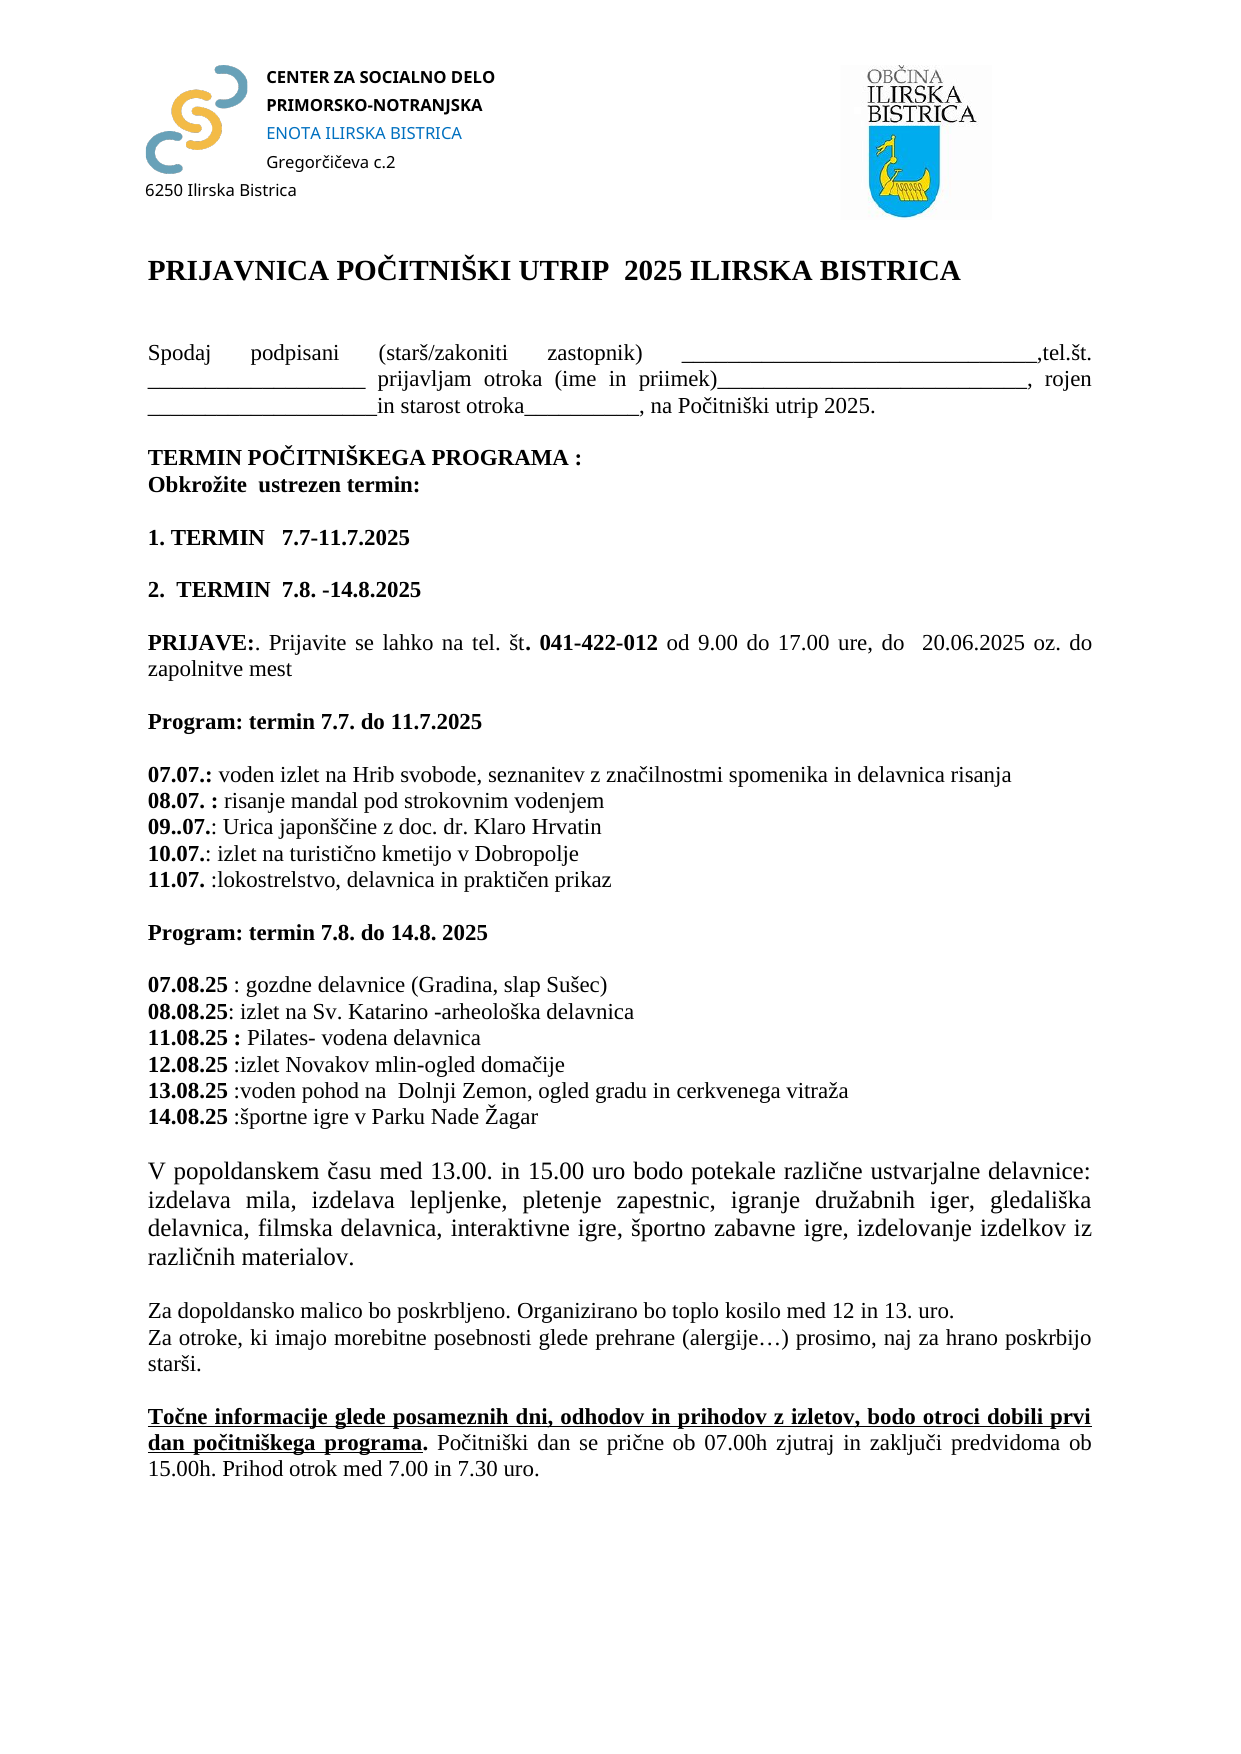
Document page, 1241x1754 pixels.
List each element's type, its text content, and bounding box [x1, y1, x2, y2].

text 11.07. :lokostrelstvo, delavnica in praktičen prikaz [148, 866, 1093, 892]
text 08.08.25: izlet na Sv. Katarino -arheološka delavnica [148, 998, 1093, 1024]
text 11.08.25 : Pilates- vodena delavnica [148, 1024, 1093, 1051]
text PRIJAVNICA POČITNIŠKI UTRIP 2025 ILIRSKA BISTRICA [148, 148, 1093, 286]
text 07.07.: voden izlet na Hrib svobode, seznanitev z značilnostmi spomenika in delavnica risanja [148, 761, 1093, 787]
text Za dopoldansko malico bo poskrbljeno. Organizirano bo toplo kosilo med 12 in 13. uro. [148, 1297, 1093, 1324]
text TERMIN POČITNIŠKEGA PROGRAMA : [148, 444, 1093, 471]
text Obkrožite ustrezen termin: [148, 471, 1093, 497]
text Spodaj podpisani (starš/zakoniti zastopnik) _______________________________,tel.št. ___________________ prijavljam otroka (ime in priimek)___________________________, rojen ____________________in starost otroka__________, na Počitniški utrip 2025. [148, 339, 1093, 418]
text 10.07.: izlet na turistično kmetijo v Dobropolje [148, 840, 1093, 866]
text 2. TERMIN 7.8. -14.8.2025 [148, 576, 1093, 603]
text 14.08.25 :športne igre v Parku Nade Žagar [148, 1103, 1093, 1130]
text Za otroke, ki imajo morebitne posebnosti glede prehrane (alergije…) prosimo, naj za hrano poskrbijo starši. [148, 1324, 1093, 1376]
text 09..07.: Urica japonščine z doc. dr. Klaro Hrvatin [148, 813, 1093, 840]
picture [840, 65, 993, 220]
text Program: termin 7.8. do 14.8. 2025 [148, 919, 1093, 945]
text 12.08.25 :izlet Novakov mlin-ogled domačije [148, 1051, 1093, 1077]
text 07.08.25 : gozdne delavnice (Gradina, slap Sušec) [148, 972, 1093, 998]
text 1. TERMIN 7.7-11.7.2025 [148, 523, 1093, 550]
text Točne informacije glede posameznih dni, odhodov in prihodov z izletov, bodo otroci dobili prvi dan počitniškega programa. Počitniški dan se prične ob 07.00h zjutraj in zaključi predvidoma ob 15.00h. Prihod otrok med 7.00 in 7.30 uro. [148, 1403, 1093, 1482]
text V popoldanskem času med 13.00. in 15.00 uro bodo potekale različne ustvarjalne delavnice: izdelava mila, izdelava lepljenke, pletenje zapestnic, igranje družabnih iger, gledališka delavnica, filmska delavnica, interaktivne igre, športno zabavne igre, izdelovanje izdelkov iz različnih materialov. [148, 1156, 1093, 1271]
text 13.08.25 :voden pohod na Dolnji Zemon, ogled gradu in cerkvenega vitraža [148, 1077, 1093, 1103]
picture [145, 65, 248, 174]
text 08.07. : risanje mandal pod strokovnim vodenjem [148, 787, 1093, 813]
text Program: termin 7.7. do 11.7.2025 [148, 708, 1093, 734]
text PRIJAVE:. Prijavite se lahko na tel. št. 041-422-012 od 9.00 do 17.00 ure, do 20.06.2025 oz. do zapolnitve mest [148, 629, 1093, 682]
